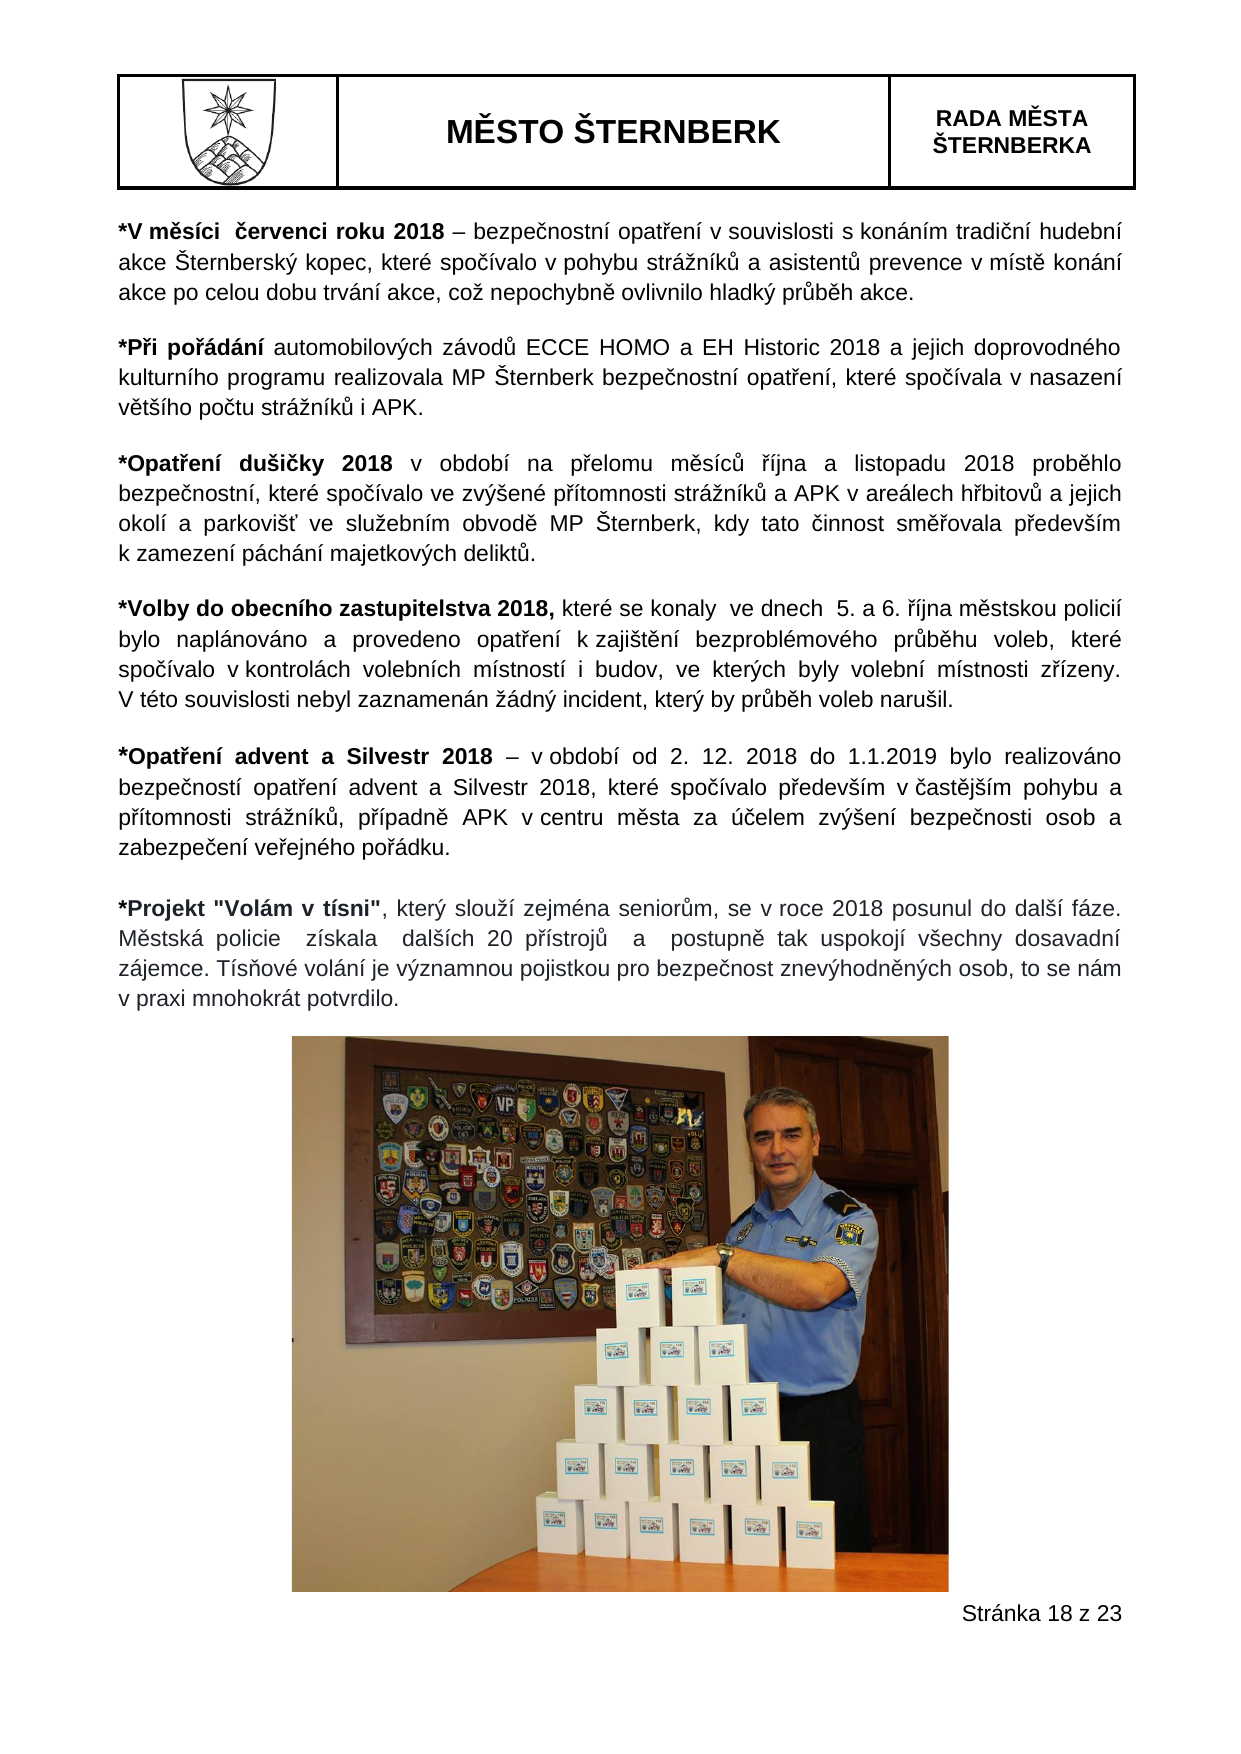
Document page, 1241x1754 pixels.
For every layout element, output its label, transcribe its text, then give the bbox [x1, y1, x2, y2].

text *Opatření dušičky 2018 v období na přelomu měsíců října a listopadu 2018 proběhlo bezpečnostní, které spočívalo ve zvýšené přítomnosti strážníků a APK v areálech hřbitovů a jejich okolí a parkovišť ve služebním obvodě MP Šternberk, kdy tato činnost směřovala především k zamezení páchání majetkových deliktů. [118, 449, 1122, 567]
text *Při pořádání automobilových závodů ECCE HOMO a EH Historic 2018 a jejich doprovodného kulturního programu realizovala MP Šternberk bezpečnostní opatření, které spočívala v nasazení většího počtu strážníků i APK. [118, 334, 1122, 421]
picture [179, 77, 277, 186]
picture [291, 1036, 949, 1592]
text *V měsíci červenci roku 2018 – bezpečnostní opatření v souvislosti s konáním tradiční hudební akce Šternberský kopec, které spočívalo v pohybu strážníků a asistentů prevence v místě konání akce po celou dobu trvání akce, což nepochybně ovlivnilo hladký průběh akce. [118, 218, 1122, 305]
text *Opatření advent a Silvestr 2018 – v období od 2. 12. 2018 do 1.1.2019 bylo realizováno bezpečností opatření advent a Silvestr 2018, které spočívalo především v častějším pohybu a přítomnosti strážníků, případně APK v centru města za účelem zvýšení bezpečnosti osob a zabezpečení veřejného pořádku. [118, 741, 1122, 861]
text *Volby do obecního zastupitelstva 2018, které se konaly ve dnech 5. a 6. října městskou policií bylo naplánováno a provedeno opatření k zajištění bezproblémového průběhu voleb, které spočívalo v kontrolách volebních místností i budov, ve kterých byly volební místnosti zřízeny. V této souvislosti nebyl zaznamenán žádný incident, který by průběh voleb narušil. [118, 595, 1122, 712]
text *Projekt "Volám v tísni", který slouží zejména seniorům, se v roce 2018 posunul do další fáze. Městská policie získala dalších 20 přístrojů a postupně tak uspokojí všechny dosavadní zájemce. Tísňové volání je významnou pojistkou pro bezpečnost znevýhodněných osob, to se nám v praxi mnohokrát potvrdilo. [118, 895, 1122, 1012]
